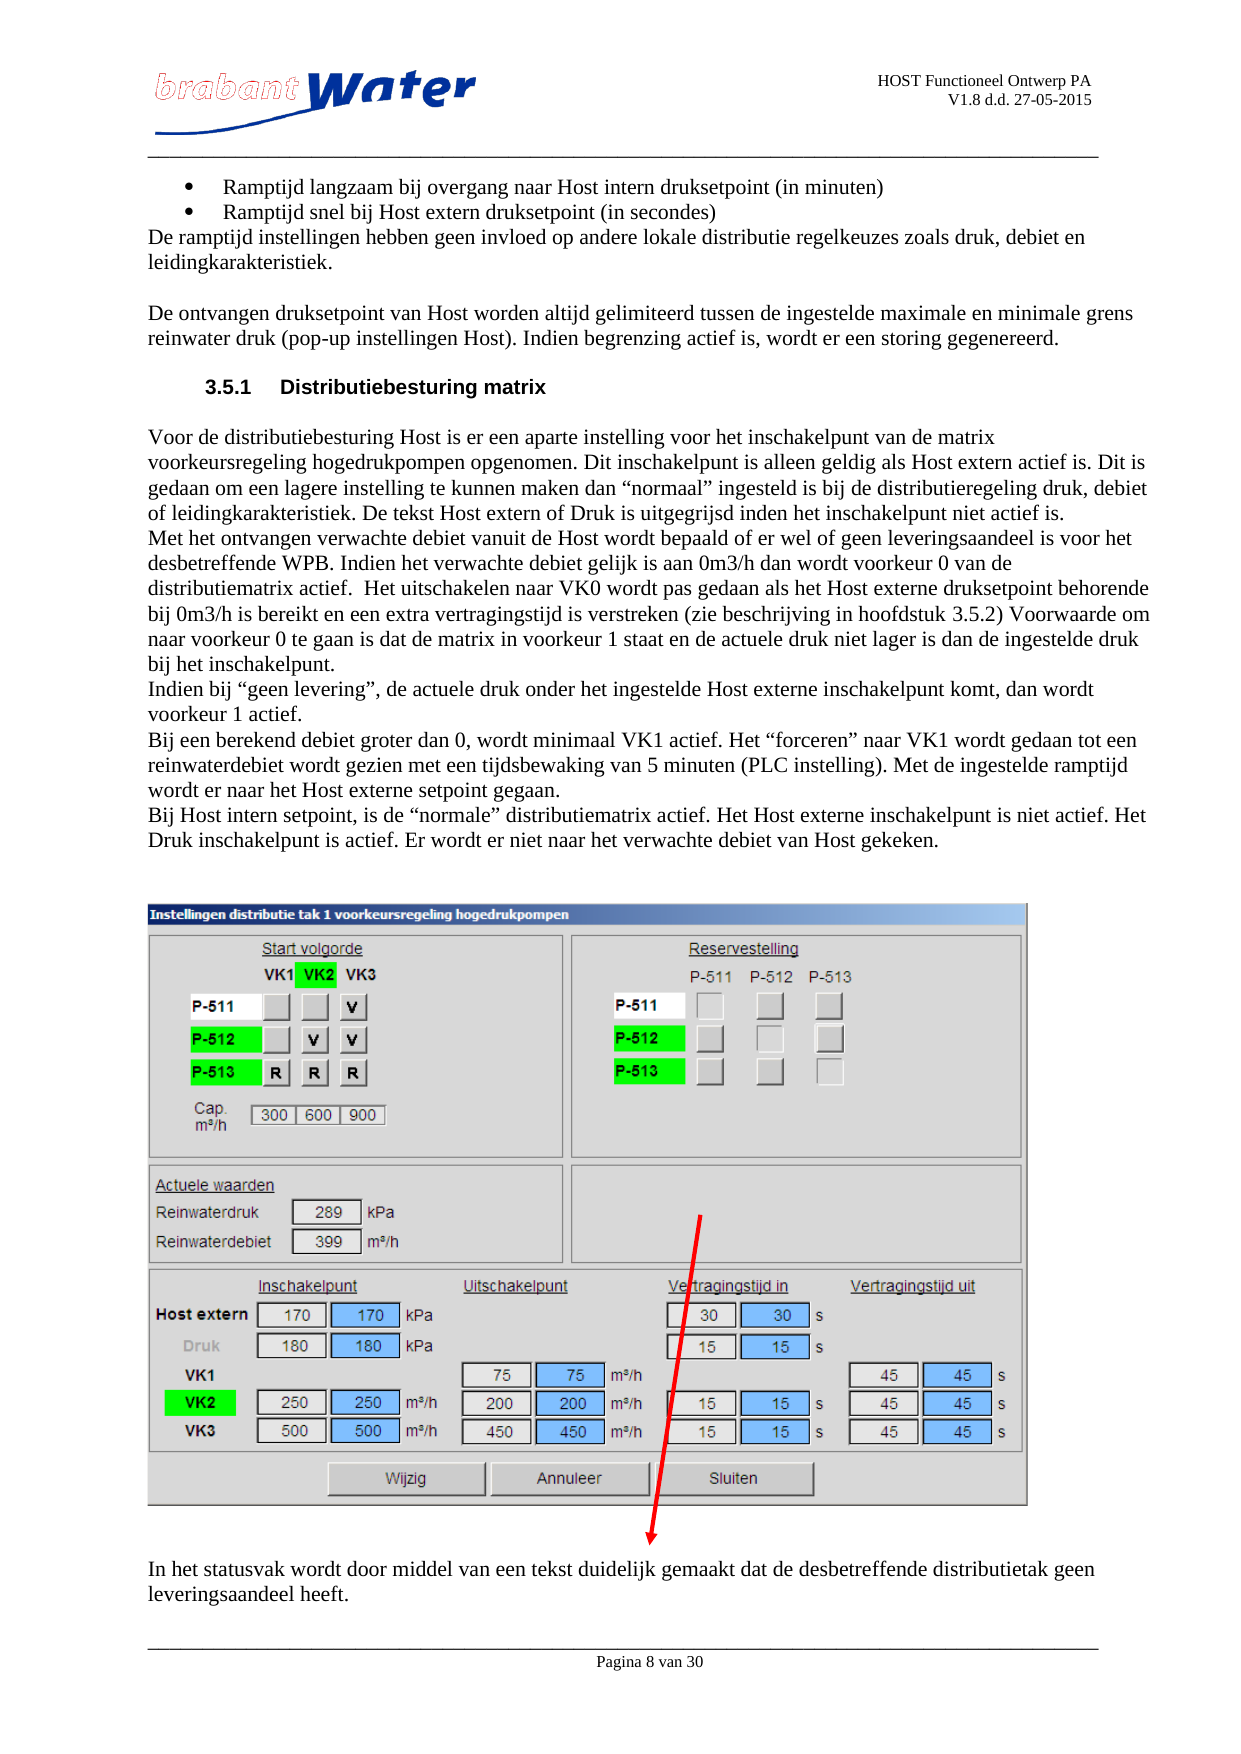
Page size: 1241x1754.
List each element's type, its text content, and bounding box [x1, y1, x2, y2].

text Bij een berekend debiet groter dan 0, wordt minimaal VK1 actief. Het “forceren” naar VK1 wordt gedaan tot een reinwaterdebiet wordt gezien met een tijdsbewaking van 5 minuten (PLC instelling). Met de ingestelde ramptijd wordt er naar het Host externe setpoint gegaan. [148, 727, 1152, 802]
text Indien bij “geen levering”, de actuele druk onder het ingestelde Host externe inschakelpunt komt, dan wordt voorkeur 1 actief. [148, 676, 1152, 727]
list Ramptijd langzaam bij overgang naar Host intern druksetpoint (in minuten) [185, 174, 1152, 199]
list Ramptijd snel bij Host extern druksetpoint (in secondes) [185, 199, 1152, 224]
text Bij Host intern setpoint, is de “normale” distributiematrix actief. Het Host externe inschakelpunt is niet actief. Het Druk inschakelpunt is actief. Er wordt er niet naar het verwachte debiet van Host gekeken. [148, 802, 1152, 853]
picture [147, 903, 1028, 1506]
picture [155, 70, 476, 135]
text De ramptijd instellingen hebben geen invloed op andere lokale distributie regelkeuzes zoals druk, debiet en leidingkarakteristiek. [148, 224, 1152, 274]
text Voor de distributiebesturing Host is er een aparte instelling voor het inschakelpunt van de matrix voorkeursregeling hogedrukpompen opgenomen. Dit inschakelpunt is alleen geldig als Host extern actief is. Dit is gedaan om een lagere instelling te kunnen maken dan “normaal” ingesteld is bij de distributieregeling druk, debiet of leidingkarakteristiek. De tekst Host extern of Druk is uitgegrijsd inden het inschakelpunt niet actief is. [148, 424, 1152, 525]
text De ontvangen druksetpoint van Host worden altijd gelimiteerd tussen de ingestelde maximale en minimale grens reinwater druk (pop-up instellingen Host). Indien begrenzing actief is, wordt er een storing gegenereerd. [148, 300, 1152, 350]
subtitle Distributiebesturing matrix [205, 375, 1152, 399]
text In het statusvak wordt door middel van een tekst duidelijk gemaakt dat de desbetreffende distributietak geen leveringsaandeel heeft. [148, 1556, 1152, 1606]
text Met het ontvangen verwachte debiet vanuit de Host wordt bepaald of er wel of geen leveringsaandeel is voor het desbetreffende WPB. Indien het verwachte debiet gelijk is aan 0m3/h dan wordt voorkeur 0 van de distributiematrix actief. Het uitschakelen naar VK0 wordt pas gedaan als het Host externe druksetpoint behorende bij 0m3/h is bereikt en een extra vertragingstijd is verstreken (zie beschrijving in hoofdstuk 3.5.2) Voorwaarde om naar voorkeur 0 te gaan is dat de matrix in voorkeur 1 staat en de actuele druk niet lager is dan de ingestelde druk bij het inschakelpunt. [148, 525, 1152, 676]
